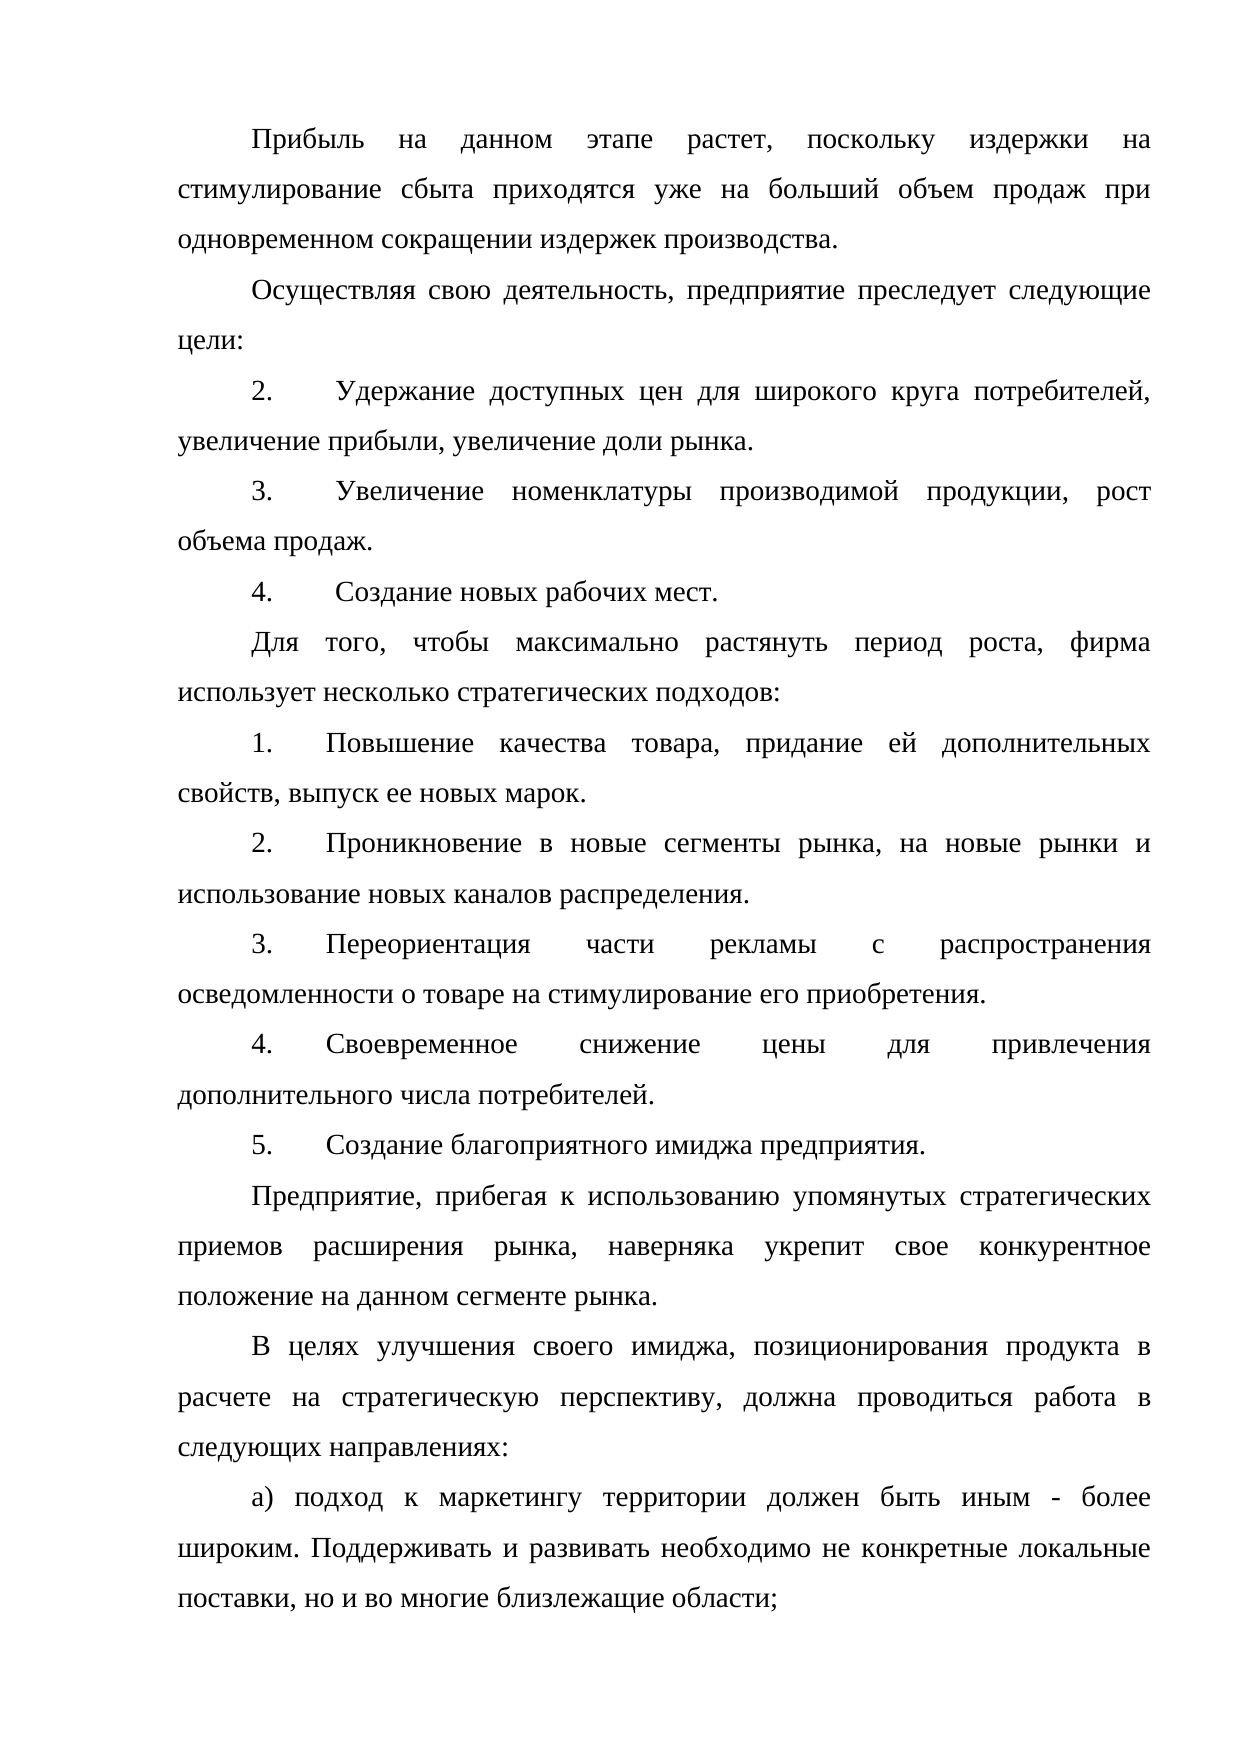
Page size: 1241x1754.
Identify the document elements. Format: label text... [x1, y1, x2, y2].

text Прибыль на данном этапе растет, поскольку издержки на стимулирование сбыта приходятся уже на больший объем продаж при одновременном сокращении издержек производства. [177, 121, 1152, 255]
list Создание благоприятного имиджа предприятия. [177, 1127, 1152, 1161]
text Осуществляя свою деятельность, предприятие преследует следующие цели: [177, 272, 1152, 356]
list Удержание доступных цен для широкого круга потребителей, увеличение прибыли, увеличение доли рынка. [177, 373, 1152, 456]
list Своевременное снижение цены для привлечения дополнительного числа потребителей. [177, 1027, 1152, 1111]
list Повышение качества товара, придание ей дополнительных свойств, выпуск ее новых марок. [177, 725, 1152, 809]
list Увеличение номенклатуры производимой продукции, рост объема продаж. [177, 473, 1152, 557]
text а) подход к маркетингу территории должен быть иным - более широким. Поддерживать и развивать необходимо не конкретные локальные поставки, но и во многие близлежащие области; [177, 1479, 1152, 1614]
list Создание новых рабочих мест. [177, 574, 1152, 607]
text Предприятие, прибегая к использованию упомянутых стратегических приемов расширения рынка, наверняка укрепит свое конкурентное положение на данном сегменте рынка. [177, 1178, 1152, 1312]
text В целях улучшения своего имиджа, позиционирования продукта в расчете на стратегическую перспективу, должна проводиться работа в следующих направлениях: [177, 1328, 1152, 1463]
list Проникновение в новые сегменты рынка, на новые рынки и использование новых каналов распределения. [177, 825, 1152, 909]
list Переориентация части рекламы с распространения осведомленности о товаре на стимулирование его приобретения. [177, 926, 1152, 1010]
text Для того, чтобы максимально растянуть период роста, фирма использует несколько стратегических подходов: [177, 624, 1152, 708]
